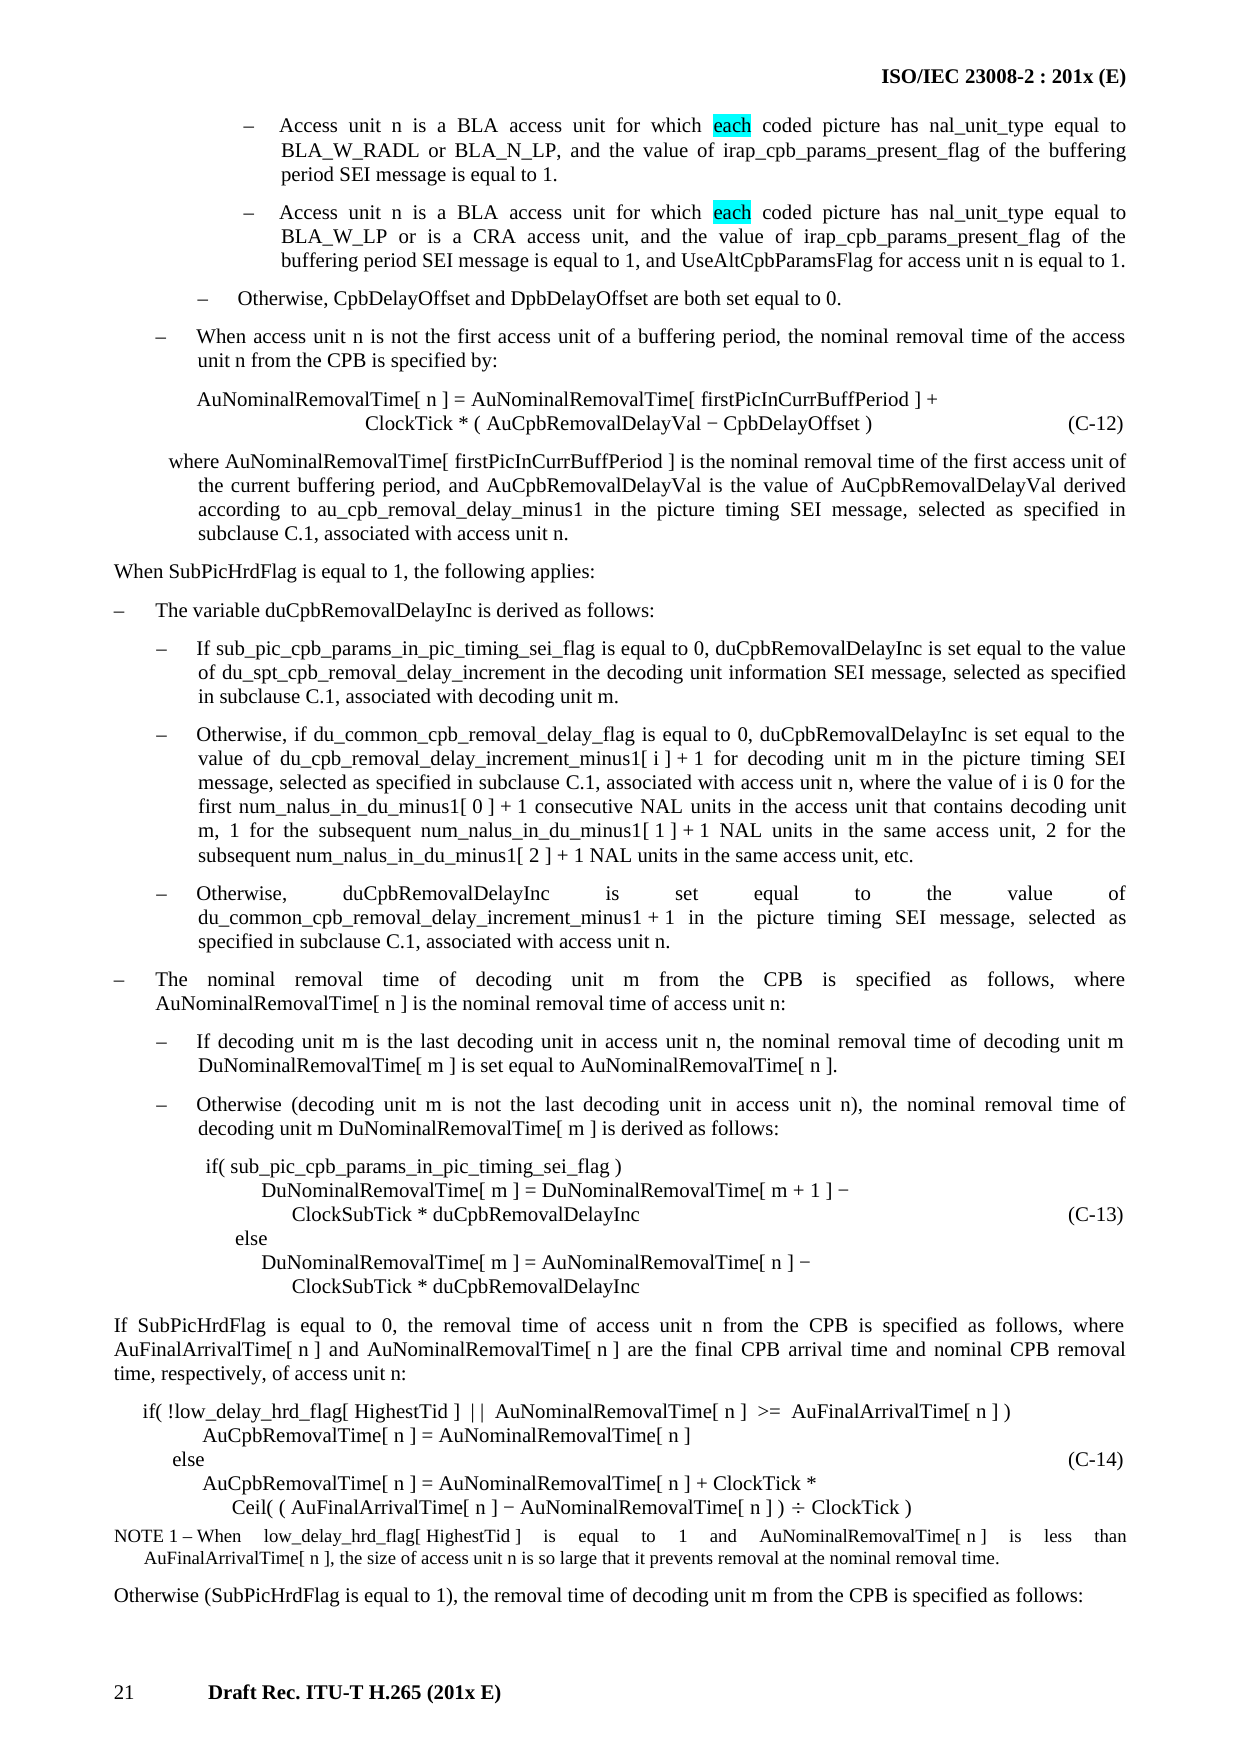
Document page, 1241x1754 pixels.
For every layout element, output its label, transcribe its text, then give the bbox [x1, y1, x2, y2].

text if( sub_pic_cpb_params_in_pic_timing_sei_flag ) DuNominalRemovalTime[ m ] = DuNominalRemovalTime[ m + 1 ] − ClockSubTick * duCpbRemovalDelayInc (C-13) else DuNominalRemovalTime[ m ] = AuNominalRemovalTime[ n ] − ClockSubTick * duCpbRemovalDelayInc [205, 1154, 1127, 1298]
text – Access unit n is a BLA access unit for which each coded picture has nal_unit_type equal to BLA_W_LP or is a CRA access unit, and the value of irap_cpb_params_present_flag of the buffering period SEI message is equal to 1, and UseAltCpbParamsFlag for access unit n is equal to 1. [243, 200, 1127, 272]
text – If sub_pic_cpb_params_in_pic_timing_sei_flag is equal to 0, duCpbRemovalDelayInc is set equal to the value of du_spt_cpb_removal_delay_increment in the decoding unit information SEI message, selected as specified in subclause C.1, associated with decoding unit m. [156, 636, 1127, 708]
text NOTE 1 – When low_delay_hrd_flag[ HighestTid ] is equal to 1 and AuNominalRemovalTime[ n ] is less than AuFinalArrivalTime[ n ], the size of access unit n is so large that it prevents removal at the nominal removal time. [114, 1525, 1127, 1568]
text – The variable duCpbRemovalDelayInc is derived as follows: [113, 598, 1127, 622]
text – When access unit n is not the first access unit of a buffering period, the nominal removal time of the access unit n from the CPB is specified by: [155, 324, 1127, 372]
text where AuNominalRemovalTime[ firstPicInCurrBuffPeriod ] is the nominal removal time of the first access unit of the current buffering period, and AuCpbRemovalDelayVal is the value of AuCpbRemovalDelayVal derived according to au_cpb_removal_delay_minus1 in the picture timing SEI message, selected as specified in subclause C.1, associated with access unit n. [168, 449, 1127, 545]
text When SubPicHrdFlag is equal to 1, the following applies: [113, 559, 1127, 583]
text if( !low_delay_hrd_flag[ HighestTid ] | | AuNominalRemovalTime[ n ] >= AuFinalArrivalTime[ n ] ) AuCpbRemovalTime[ n ] = AuNominalRemovalTime[ n ] else (C-14) AuCpbRemovalTime[ n ] = AuNominalRemovalTime[ n ] + ClockTick * Ceil( ( AuFinalArrivalTime[ n ] − AuNominalRemovalTime[ n ] )  ClockTick ) [142, 1399, 1127, 1519]
text If SubPicHrdFlag is equal to 0, the removal time of access unit n from the CPB is specified as follows, where AuFinalArrivalTime[ n ] and AuNominalRemovalTime[ n ] are the final CPB arrival time and nominal CPB removal time, respectively, of access unit n: [113, 1312, 1127, 1385]
text – Otherwise, CpbDelayOffset and DpbDelayOffset are both set equal to 0. [197, 286, 1127, 310]
text – The nominal removal time of decoding unit m from the CPB is specified as follows, where AuNominalRemovalTime[ n ] is the nominal removal time of access unit n: [113, 967, 1127, 1015]
text AuNominalRemovalTime[ n ] = AuNominalRemovalTime[ firstPicInCurrBuffPeriod ] + ClockTick * ( AuCpbRemovalDelayVal − CpbDelayOffset ) (C-12) [196, 387, 1127, 435]
text – Otherwise (decoding unit m is not the last decoding unit in access unit n), the nominal removal time of decoding unit m DuNominalRemovalTime[ m ] is derived as follows: [156, 1092, 1127, 1140]
text – If decoding unit m is the last decoding unit in access unit n, the nominal removal time of decoding unit m DuNominalRemovalTime[ m ] is set equal to AuNominalRemovalTime[ n ]. [156, 1029, 1127, 1077]
text – Otherwise, if du_common_cpb_removal_delay_flag is equal to 0, duCpbRemovalDelayInc is set equal to the value of du_cpb_removal_delay_increment_minus1[ i ] + 1 for decoding unit m in the picture timing SEI message, selected as specified in subclause C.1, associated with access unit n, where the value of i is 0 for the first num_nalus_in_du_minus1[ 0 ] + 1 consecutive NAL units in the access unit that contains decoding unit m, 1 for the subsequent num_nalus_in_du_minus1[ 1 ] + 1 NAL units in the same access unit, 2 for the subsequent num_nalus_in_du_minus1[ 2 ] + 1 NAL units in the same access unit, etc. [156, 722, 1127, 867]
text – Otherwise, duCpbRemovalDelayInc is set equal to the value of du_common_cpb_removal_delay_increment_minus1 + 1 in the picture timing SEI message, selected as specified in subclause C.1, associated with access unit n. [156, 881, 1127, 953]
text – Access unit n is a BLA access unit for which each coded picture has nal_unit_type equal to BLA_W_RADL or BLA_N_LP, and the value of irap_cpb_params_present_flag of the buffering period SEI message is equal to 1. [243, 113, 1127, 186]
text Otherwise (SubPicHrdFlag is equal to 1), the removal time of decoding unit m from the CPB is specified as follows: [113, 1583, 1127, 1607]
